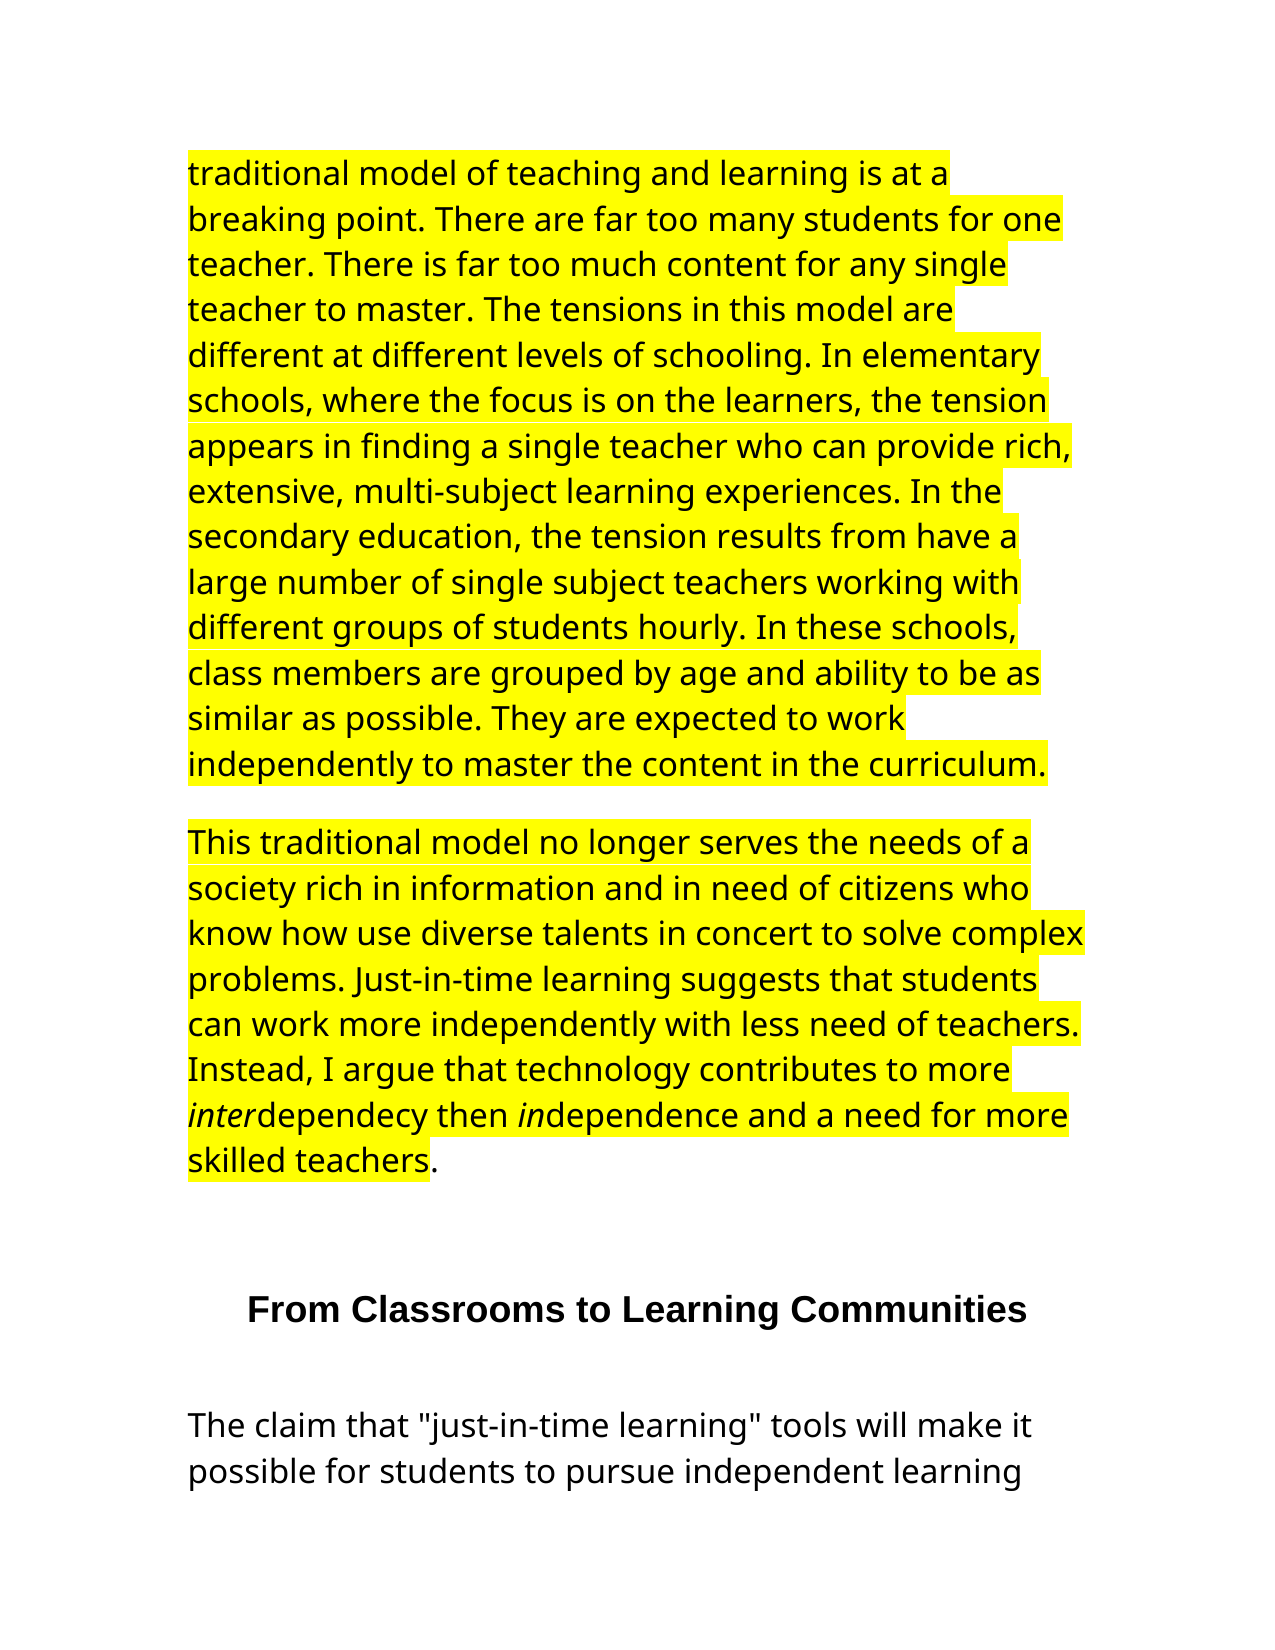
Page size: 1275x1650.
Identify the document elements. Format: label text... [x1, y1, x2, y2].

text From Classrooms to Learning Communities [187, 1287, 1087, 1331]
text This traditional model no longer serves the needs of a society rich in information and in need of citizens who know how use diverse talents in concert to solve complex problems. Just-in-time learning suggests that students can work more independently with less need of teachers. Instead, I argue that technology contributes to more interdependecy then independence and a need for more skilled teachers. [187, 819, 1087, 1182]
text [187, 1402, 1087, 1493]
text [187, 150, 1087, 786]
